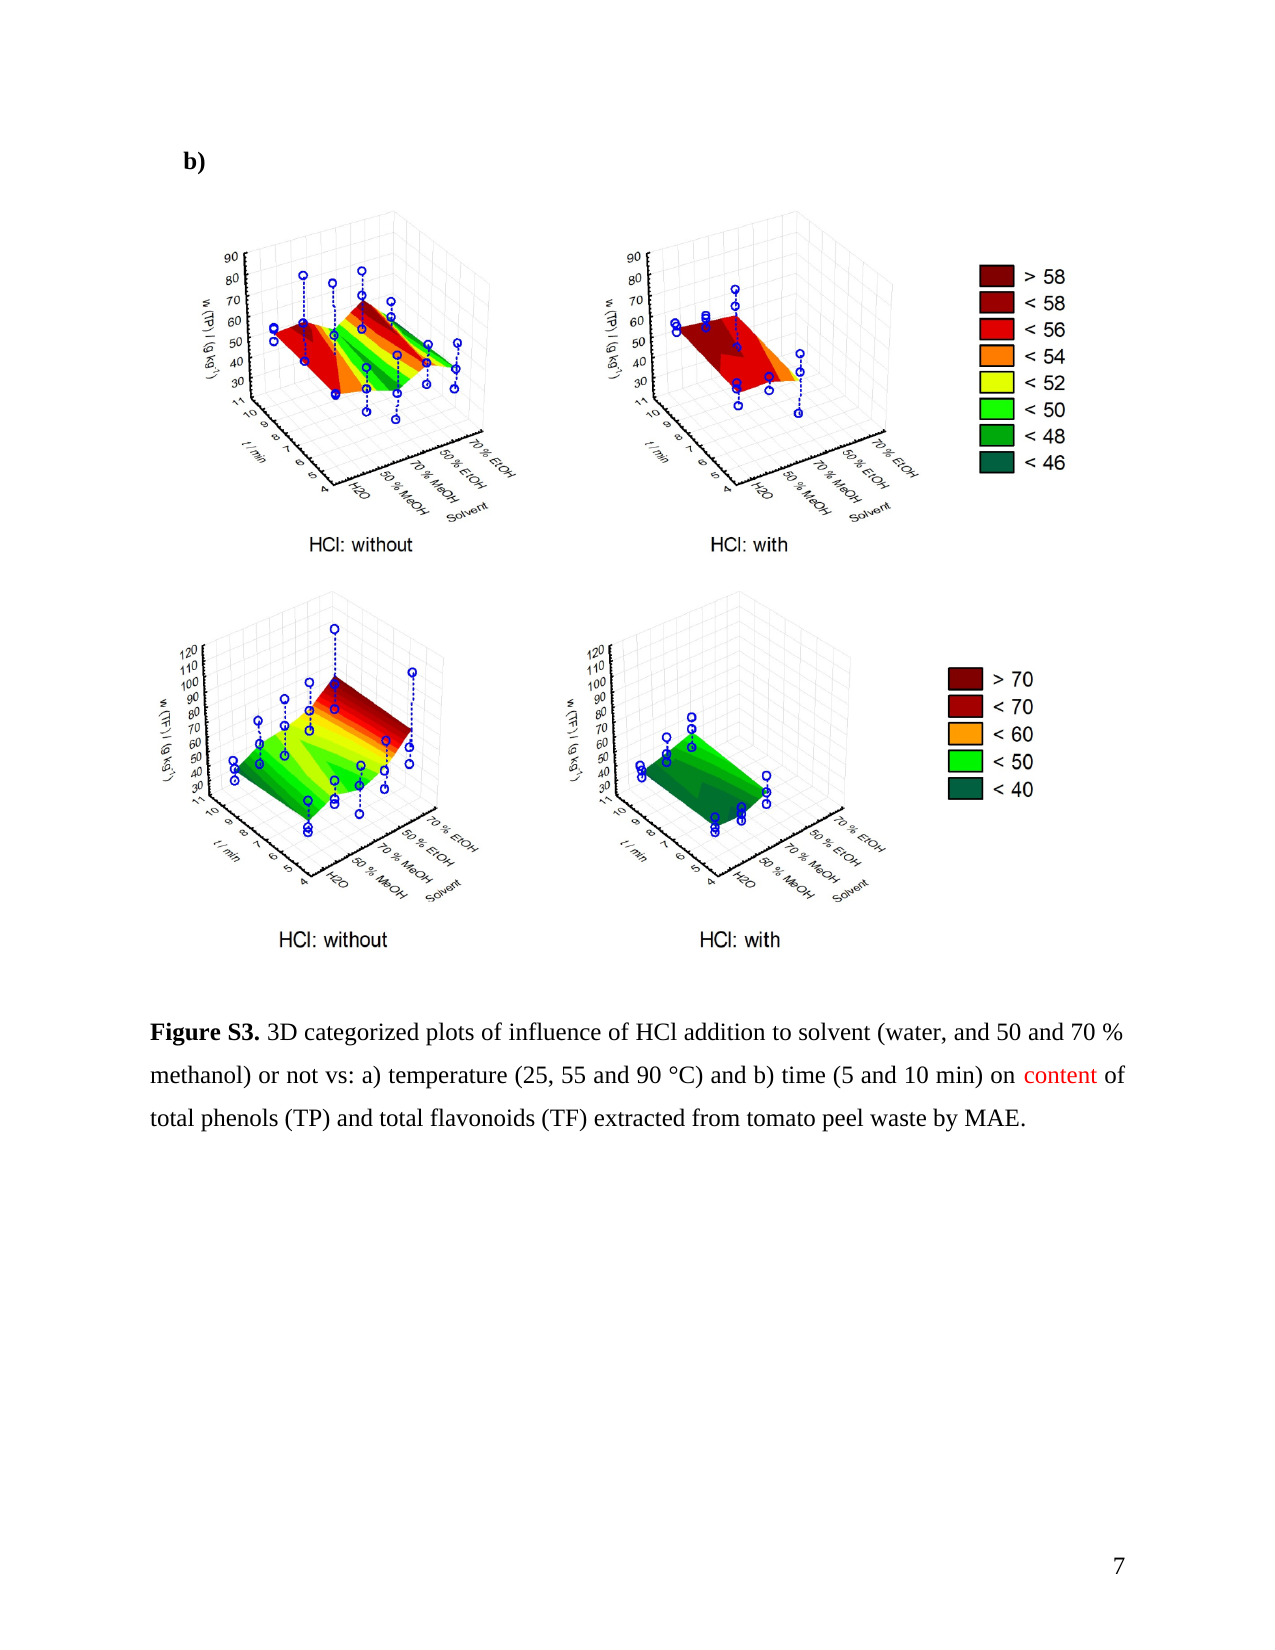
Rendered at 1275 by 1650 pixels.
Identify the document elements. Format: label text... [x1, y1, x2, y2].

text Figure S3. 3D categorized plots of influence of HCl addition to solvent (water, and 50 and 70 % methanol) or not vs: a) temperature (25, 55 and 90 °C) and b) time (5 and 10 min) on content of total phenols (TP) and total flavonoids (TF) extracted from tomato peel waste by MAE. [150, 1017, 1125, 1132]
picture [150, 577, 1053, 954]
picture [190, 199, 1085, 557]
